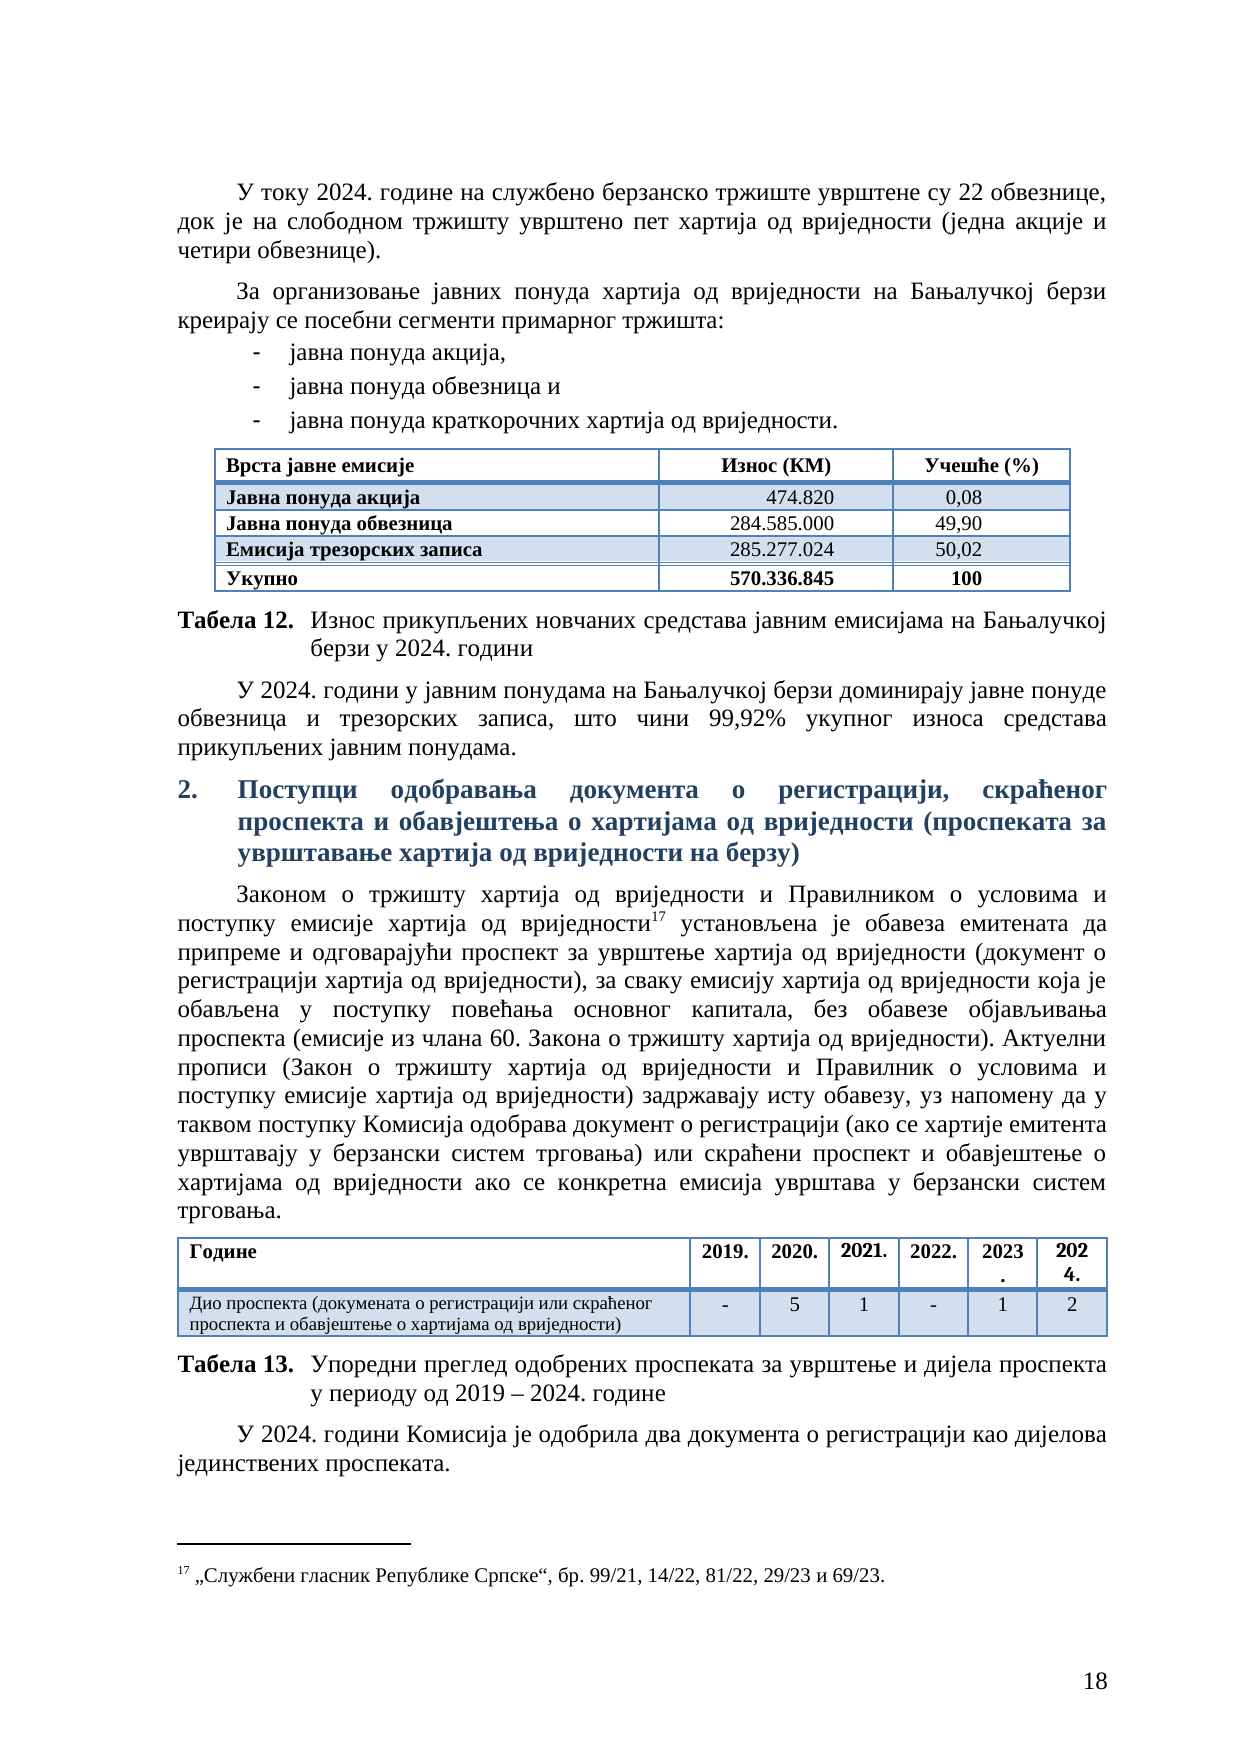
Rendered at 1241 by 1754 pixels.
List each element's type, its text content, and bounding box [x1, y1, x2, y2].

table_cell 2 [1038, 1292, 1106, 1335]
table_header 2023. [969, 1239, 1036, 1287]
table_cell Дио проспекта (докумената о регистрацији или скраћеног проспекта и обавјештење о хартијама од вриједности) [179, 1292, 689, 1335]
table_cell 49,90 [894, 511, 1069, 535]
text јавна понуда обвезница и [252, 367, 1107, 402]
table_cell 1 [830, 1292, 898, 1335]
table_cell 570.336.845 [660, 566, 892, 590]
text јавна понуда акција, [252, 333, 1107, 367]
table_cell Jавна понуда акција [216, 485, 658, 509]
table_header 2024. [1038, 1239, 1106, 1287]
text Табела 12. Износ прикупљених новчаних средстава јавним емисијама на Бањалучкој берзи у 2024. години [177, 605, 1107, 662]
table_cell 284.585.000 [660, 511, 892, 535]
table_cell Укупно [216, 566, 658, 590]
text За организовање јавних понуда хартија од вриједности на Бањалучкој берзи креирају се посебни сегменти примарног тржишта: [177, 276, 1107, 333]
table_header Године [179, 1239, 689, 1287]
table_cell 5 [761, 1292, 828, 1335]
table_cell 474.820 [660, 485, 892, 509]
text Табела 13. Упоредни преглед одобрених проспеката за уврштење и дијела проспекта у периоду од 2019 – 2024. године [177, 1349, 1107, 1407]
text У 2024. години у јавним понудама на Бањалучкој берзи доминирају јавне понуде обвезница и трезорских записа, што чини 99,92% укупног износа средстава прикупљених јавним понудама. [177, 675, 1107, 761]
table_header Износ (КМ) [660, 450, 892, 480]
table_header 2020. [761, 1239, 828, 1287]
text У току 2024. године на службено берзанско тржиште уврштене су 22 обвезнице, док је на слободном тржишту уврштено пет хартија од вриједности (једна акције и четири обвезнице). [177, 177, 1107, 263]
table_cell Jавна понуда обвезница [216, 511, 658, 535]
table_cell 50,02 [894, 537, 1069, 561]
text У 2024. години Комисија је одобрила два документа о регистрацији као дијелова јединствених проспеката. [177, 1419, 1107, 1477]
table_header 2022. [900, 1239, 967, 1287]
table_cell 100 [894, 566, 1069, 590]
table_header 2019. [691, 1239, 759, 1287]
table_header Учешће (%) [894, 450, 1069, 480]
table_cell - [691, 1292, 759, 1335]
table_cell 1 [969, 1292, 1036, 1335]
table_cell 285.277.024 [660, 537, 892, 561]
table_header 2021. [830, 1239, 898, 1287]
table_cell - [900, 1292, 967, 1335]
text јавна понуда краткорочних хартија од вриједности. [252, 402, 1107, 436]
table_cell 0,08 [894, 485, 1069, 509]
text Законом о тржишту хартија од вриједности и Правилником о условима и поступку емисије хартија од вриједности установљена је обавеза емитената да припреме и одговарајући проспект за уврштење хартија од вриједности (документ о регистрацији хартија од вриједности), за сваку емисију хартија од вриједности која је обављена у поступку повећања основног капитала, без обавезе објављивања проспекта (емисије из члана 60. Закона о тржишту хартија од вриједности). Актуелни прописи (Закон о тржишту хартија од вриједности и Правилник о условима и поступку емисије хартија од вриједности) задржавају исту обавезу, уз напомену да у таквом поступку Комисија одобрава документ о регистрацији (ако се хартије емитента уврштавају у берзански систем трговања) или скраћени проспект и обавјештење о хартијама од вриједности ако се конкретна емисија уврштава у берзански систем трговања. [177, 879, 1107, 1224]
table_header Врста јавне емисије [216, 450, 658, 480]
subtitle Поступци одобравања документа о регистрацији, скраћеног проспекта и обавјештења о хартијама од вриједности (проспеката за уврштавање хартија од вриједности на берзу) [177, 773, 1107, 867]
table_cell Емисија трезорских записа [216, 537, 658, 561]
